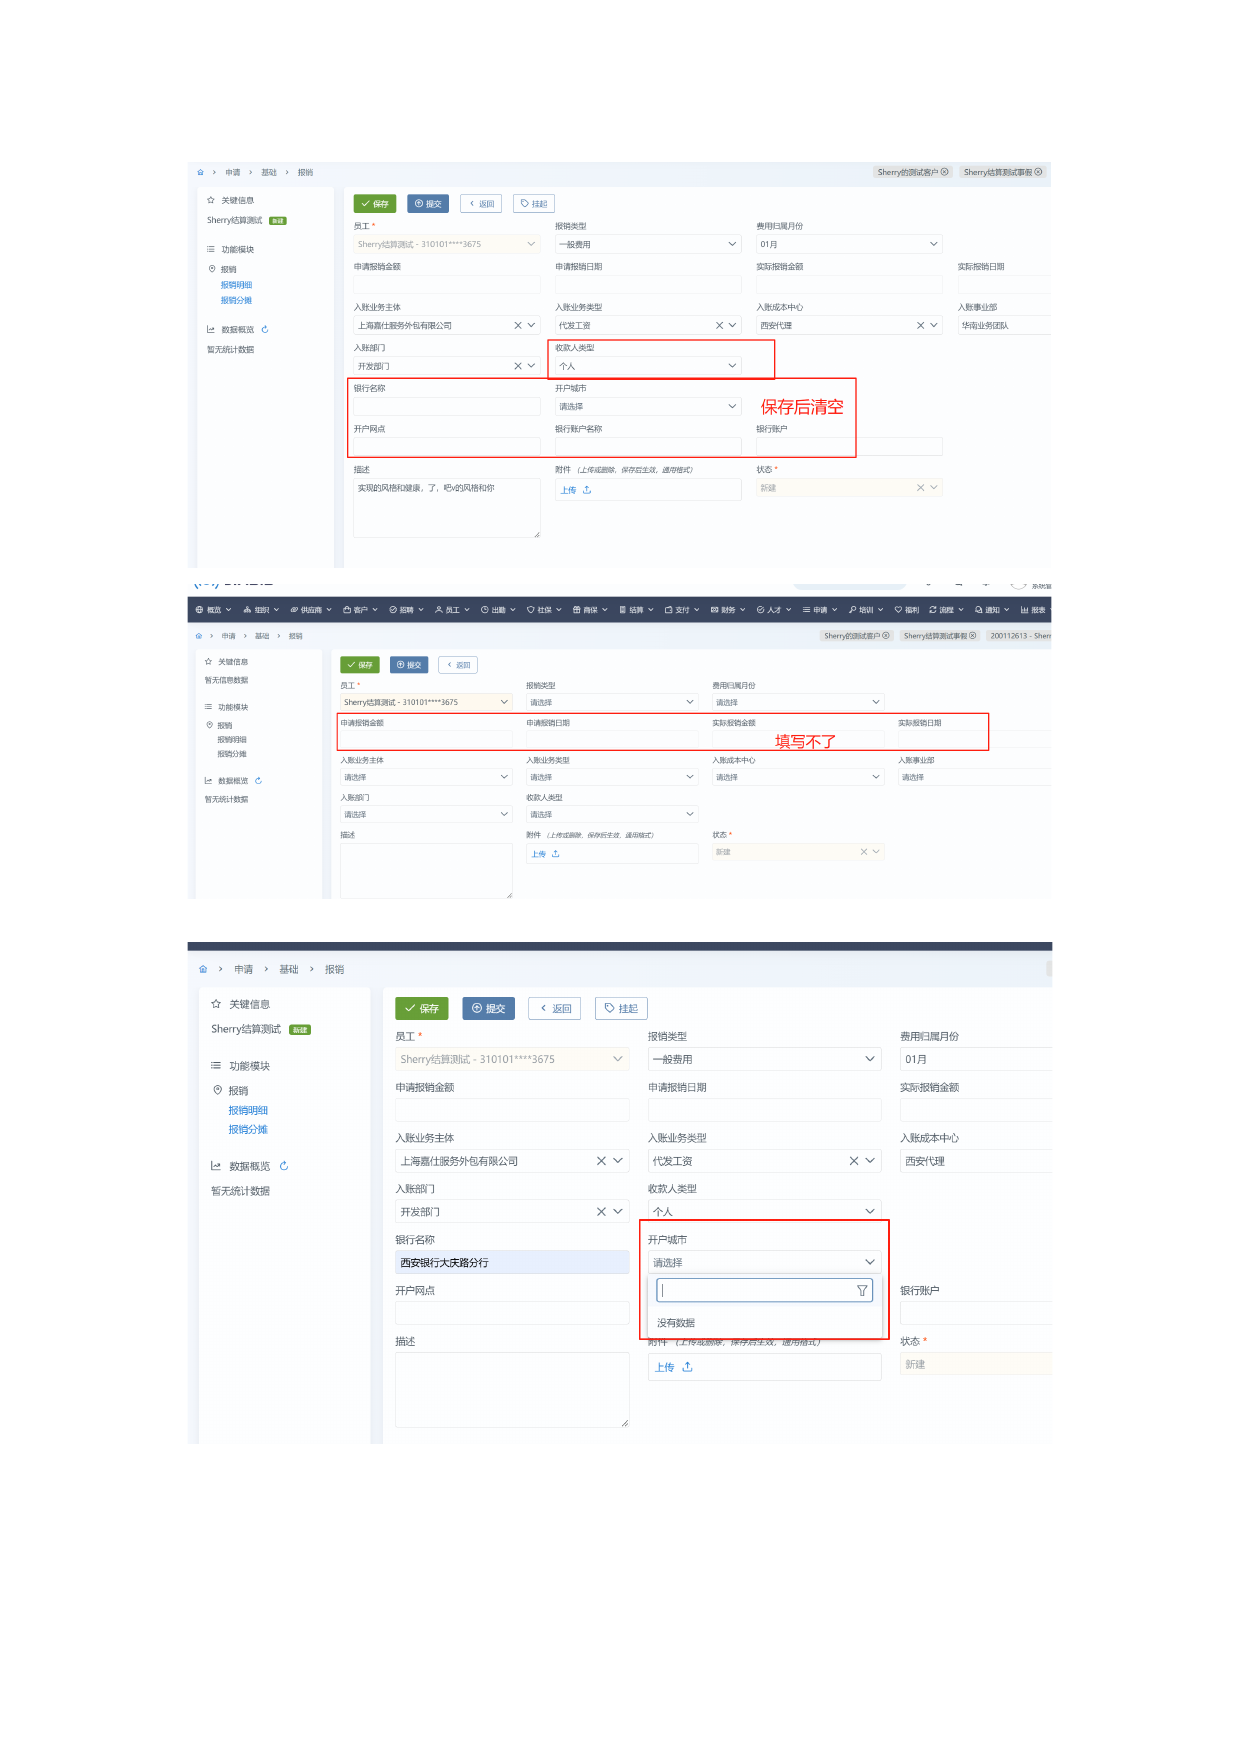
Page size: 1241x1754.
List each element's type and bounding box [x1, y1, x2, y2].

picture [187, 162, 1051, 568]
picture [187, 942, 1053, 1444]
picture [187, 584, 1052, 899]
